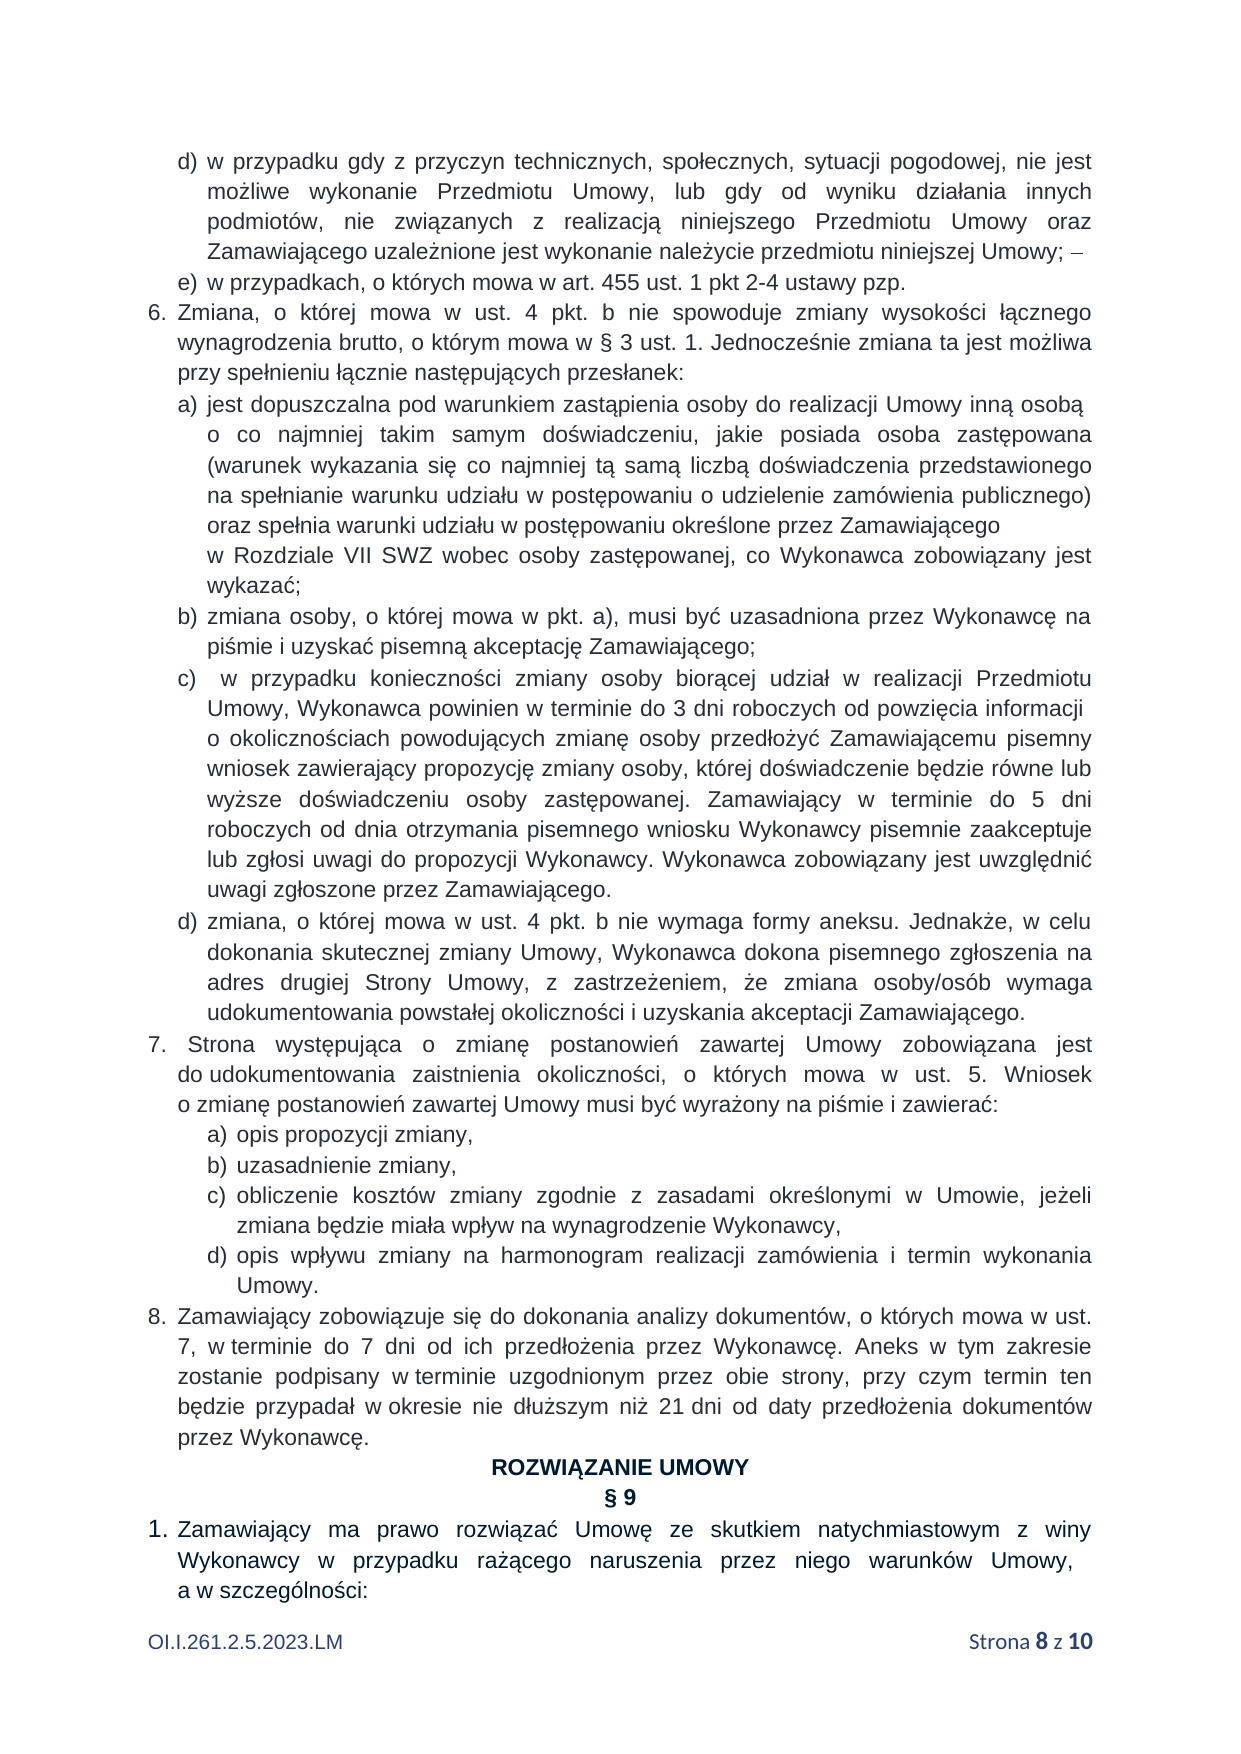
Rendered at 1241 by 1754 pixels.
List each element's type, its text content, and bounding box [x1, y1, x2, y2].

list Zmiana, o której mowa w ust. 4 pkt. b nie spowoduje zmiany wysokości łącznego wynagrodzenia brutto, o którym mowa w § 3 ust. 1. Jednocześnie zmiana ta jest możliwa przy spełnieniu łącznie następujących przesłanek: [148, 299, 1092, 386]
text § 9 [148, 1484, 1092, 1510]
list Zamawiający ma prawo rozwiązać Umowę ze skutkiem natychmiastowym z winy Wykonawcy w przypadku rażącego naruszenia przez niego warunków Umowy, a w szczególności: [148, 1514, 1092, 1603]
text w Rozdziale VII SWZ wobec osoby zastępowanej, co Wykonawca zobowiązany jest wykazać; [207, 542, 1092, 599]
list jest dopuszczalna pod warunkiem zastąpienia osoby do realizacji Umowy inną osobą o co najmniej takim samym doświadczeniu, jakie posiada osoba zastępowana (warunek wykazania się co najmniej tą samą liczbą doświadczenia przedstawionego na spełnianie warunku udziału w postępowaniu o udzielenie zamówienia publicznego) oraz spełnia warunki udziału w postępowaniu określone przez Zamawiającego [177, 391, 1092, 538]
text 7. Strona występująca o zmianę postanowień zawartej Umowy zobowiązana jest do udokumentowania zaistnienia okoliczności, o których mowa w ust. 5. Wniosek o zmianę postanowień zawartej Umowy musi być wyrażony na piśmie i zawierać: [148, 1031, 1092, 1118]
list uzasadnienie zmiany, [207, 1152, 1092, 1178]
list Zamawiający zobowiązuje się do dokonania analizy dokumentów, o których mowa w ust. 7, w terminie do 7 dni od ich przedłożenia przez Wykonawcę. Aneks w tym zakresie zostanie podpisany w terminie uzgodnionym przez obie strony, przy czym termin ten będzie przypadał w okresie nie dłuższym niż 21 dni od daty przedłożenia dokumentów przez Wykonawcę. [148, 1303, 1092, 1450]
list opis propozycji zmiany, [207, 1121, 1092, 1148]
text ROZWIĄZANIE UMOWY [148, 1454, 1092, 1480]
list w przypadku gdy z przyczyn technicznych, społecznych, sytuacji pogodowej, nie jest możliwe wykonanie Przedmiotu Umowy, lub gdy od wyniku działania innych podmiotów, nie związanych z realizacją niniejszego Przedmiotu Umowy oraz Zamawiającego uzależnione jest wykonanie należycie przedmiotu niniejszej Umowy; [177, 148, 1092, 265]
list zmiana osoby, o której mowa w pkt. a), musi być uzasadniona przez Wykonawcę na piśmie i uzyskać pisemną akceptację Zamawiającego; [177, 603, 1092, 659]
list obliczenie kosztów zmiany zgodnie z zasadami określonymi w Umowie, jeżeli zmiana będzie miała wpływ na wynagrodzenie Wykonawcy, [207, 1182, 1092, 1238]
list zmiana, o której mowa w ust. 4 pkt. b nie wymaga formy aneksu. Jednakże, w celu dokonania skutecznej zmiany Umowy, Wykonawca dokona pisemnego zgłoszenia na adres drugiej Strony Umowy, z zastrzeżeniem, że zmiana osoby/osób wymaga udokumentowania powstałej okoliczności i uzyskania akceptacji Zamawiającego. [177, 908, 1092, 1025]
list w przypadku konieczności zmiany osoby biorącej udział w realizacji Przedmiotu Umowy, Wykonawca powinien w terminie do 3 dni roboczych od powzięcia informacji o okolicznościach powodujących zmianę osoby przedłożyć Zamawiającemu pisemny wniosek zawierający propozycję zmiany osoby, której doświadczenie będzie równe lub wyższe doświadczeniu osoby zastępowanej. Zamawiający w terminie do 5 dni roboczych od dnia otrzymania pisemnego wniosku Wykonawcy pisemnie zaakceptuje lub zgłosi uwagi do propozycji Wykonawcy. Wykonawca zobowiązany jest uwzględnić uwagi zgłoszone przez Zamawiającego. [177, 665, 1092, 903]
list opis wpływu zmiany na harmonogram realizacji zamówienia i termin wykonania Umowy. [207, 1242, 1092, 1299]
list w przypadkach, o których mowa w art. 455 ust. 1 pkt 2-4 ustawy pzp. [177, 268, 1092, 295]
